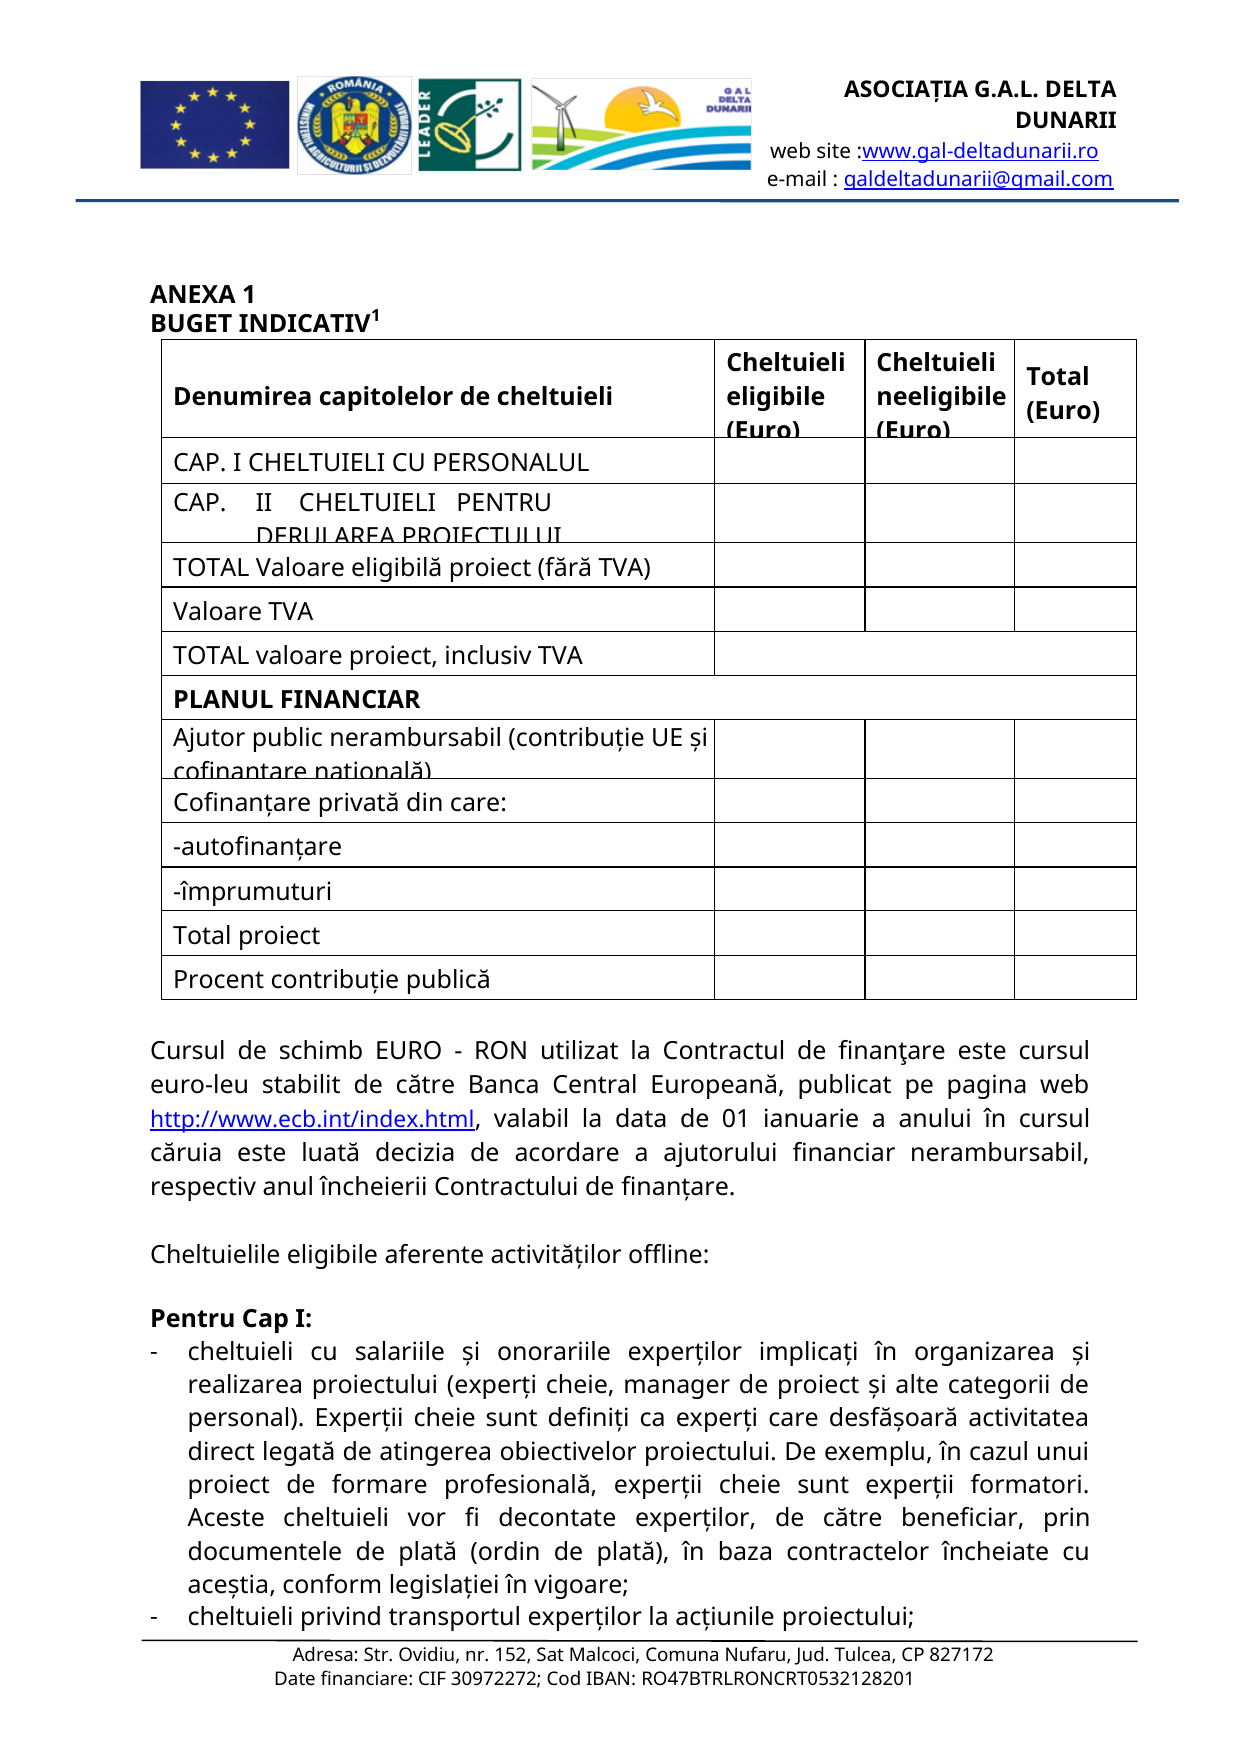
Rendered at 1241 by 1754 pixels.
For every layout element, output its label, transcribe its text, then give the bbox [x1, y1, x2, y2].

list cheltuieli cu salariile și onorariile experților implicați în organizarea și realizarea proiectului (experți cheie, manager de proiect și alte categorii de personal). Experții cheie sunt definiți ca experți care desfășoară activitatea direct legată de atingerea obiectivelor proiectului. De exemplu, în cazul unui proiect de formare profesională, experții cheie sunt experții formatori. Aceste cheltuieli vor fi decontate experților, de către beneficiar, prin documentele de plată (ordin de plată), în baza contractelor încheiate cu aceștia, conform legislației în vigoare; [150, 1333, 1091, 1601]
table_cell TOTAL valoare proiect, inclusiv TVA [162, 632, 714, 674]
table_cell [866, 956, 1014, 999]
table_cell CAP. I CHELTUIELI CU PERSONALUL [162, 438, 714, 483]
table_cell [1015, 868, 1136, 910]
table_cell [1015, 956, 1136, 999]
table_cell [715, 484, 864, 542]
table_cell [715, 588, 864, 631]
table_cell [866, 543, 1014, 586]
table_cell [715, 720, 864, 778]
text BUGET INDICATIV1 [150, 309, 1148, 338]
table_cell TOTAL Valoare eligibilă proiect (fără TVA) [162, 543, 714, 586]
subtitle Pentru Cap I: [150, 1304, 1148, 1333]
table_cell [866, 779, 1014, 822]
table_cell [1015, 484, 1136, 542]
table_cell Valoare TVA [162, 588, 714, 631]
table_cell [866, 911, 1014, 954]
table_cell Procent contribuție publică [162, 956, 714, 999]
table_header Cheltuieli neeligibile (Euro) [866, 340, 1014, 437]
table_cell -împrumuturi [162, 868, 714, 910]
picture [137, 75, 757, 177]
table_cell [715, 543, 864, 586]
table_cell [715, 632, 1136, 674]
table_cell [715, 868, 864, 910]
table_cell [1015, 779, 1136, 822]
table_cell [1015, 823, 1136, 866]
table_cell [1015, 911, 1136, 954]
table_cell [1015, 438, 1136, 483]
table_cell Ajutor public nerambursabil (contribuție UE și cofinanțare națională) [162, 720, 714, 778]
table_cell [1015, 543, 1136, 586]
text Cursul de schimb EURO - RON utilizat la Contractul de finanţare este cursul euro-leu stabilit de către Banca Central Europeană, publicat pe pagina web http://www.ecb.int/index.html, valabil la data de 01 ianuarie a anului în cursul căruia este luată decizia de acordare a ajutorului financiar nerambursabil, respectiv anul încheierii Contractului de finanțare. [150, 1032, 1091, 1203]
table_cell [715, 438, 864, 483]
table_cell [866, 868, 1014, 910]
table_cell -autofinanțare [162, 823, 714, 866]
table_cell [866, 484, 1014, 542]
table_cell CAP. II CHELTUIELI PENTRU DERULAREA PROIECTULUI [162, 484, 714, 542]
table_cell [1015, 720, 1136, 778]
table_cell [866, 588, 1014, 631]
table_cell Total proiect [162, 911, 714, 954]
text Cheltuielile eligibile aferente activităților offline: [150, 1237, 1148, 1271]
table_cell PLANUL FINANCIAR [162, 676, 1136, 719]
table_cell [715, 779, 864, 822]
list cheltuieli privind transportul experților la acțiunile proiectului; [150, 1601, 1148, 1631]
table_cell [866, 438, 1014, 483]
table_cell Cofinanțare privată din care: [162, 779, 714, 822]
table_cell [866, 823, 1014, 866]
table_cell [715, 956, 864, 999]
table_header Cheltuieli eligibile (Euro) [715, 340, 864, 437]
table_cell [715, 823, 864, 866]
table_header Denumirea capitolelor de cheltuieli [162, 340, 714, 437]
table_cell [715, 911, 864, 954]
subtitle ANEXA 1 [150, 280, 1148, 309]
table_cell [1015, 588, 1136, 631]
table_header Total (Euro) [1015, 340, 1136, 437]
table_cell [866, 720, 1014, 778]
